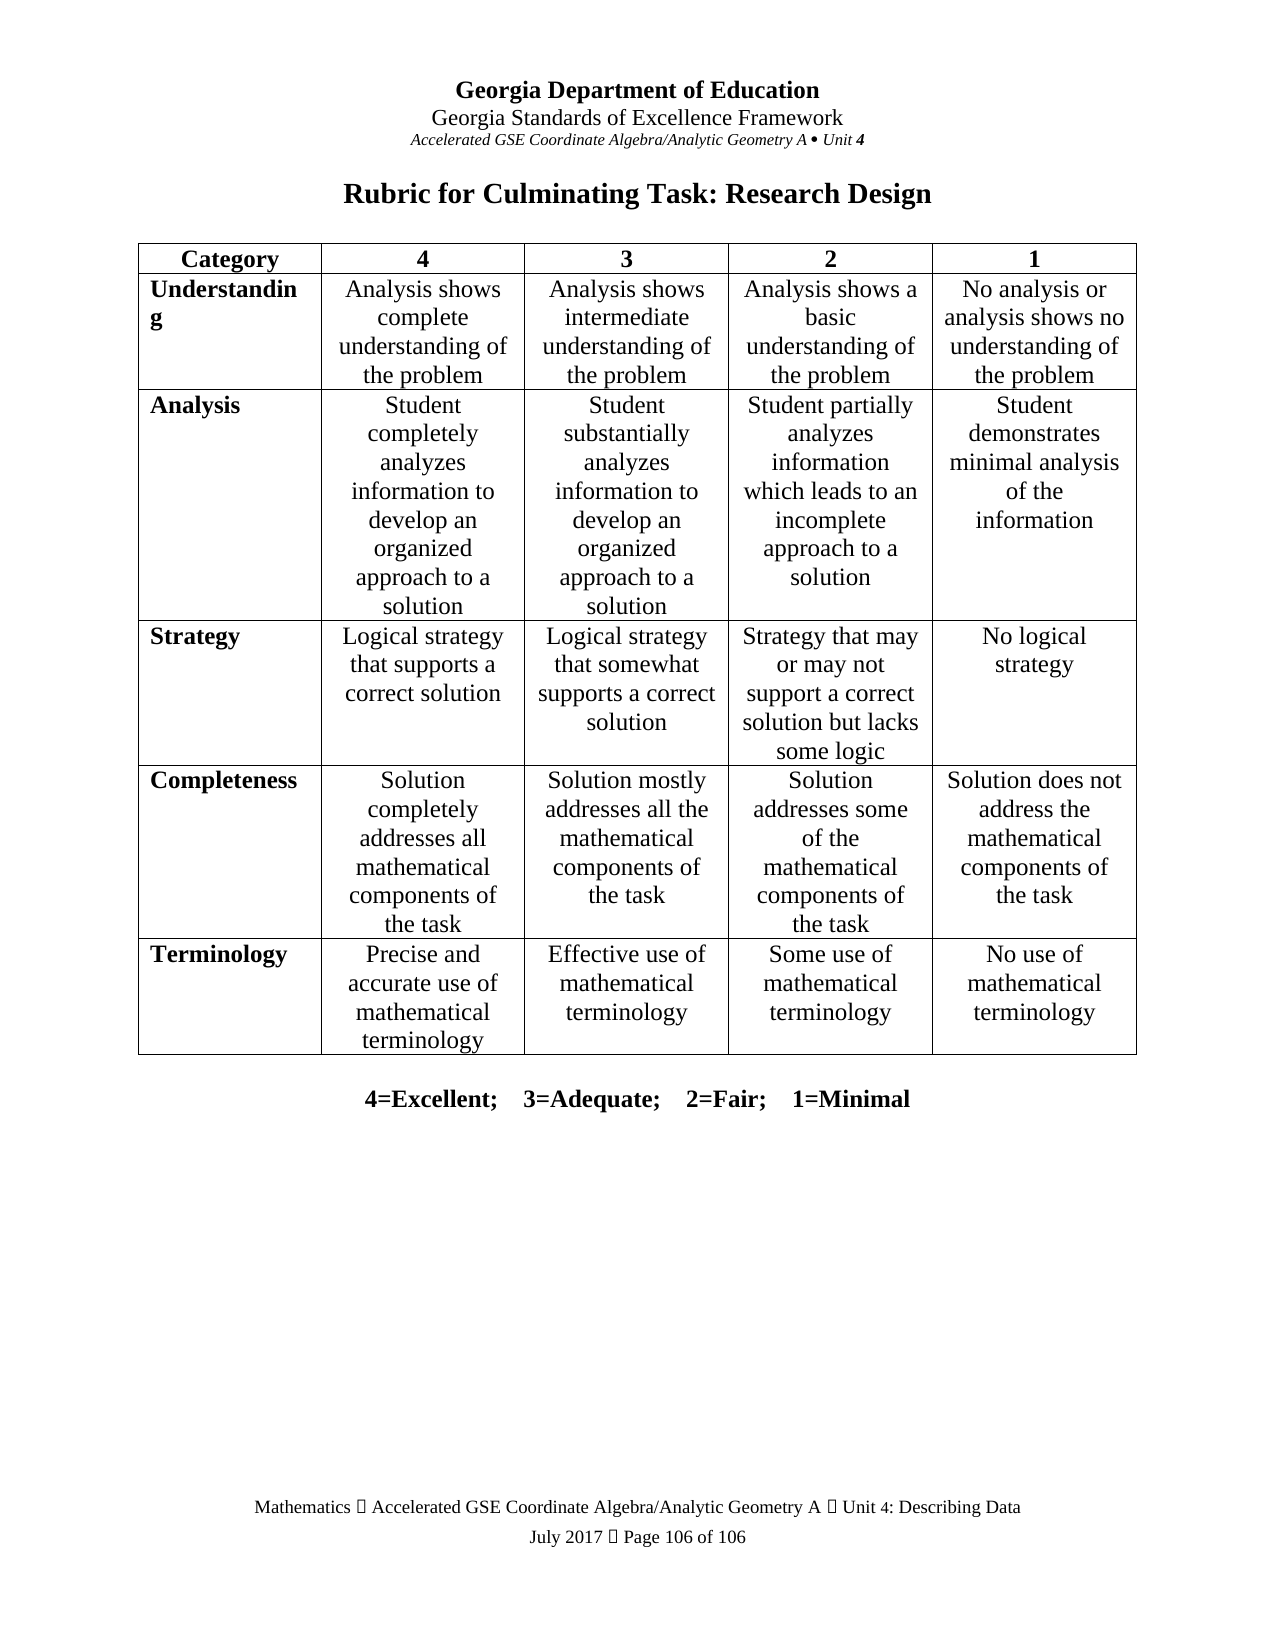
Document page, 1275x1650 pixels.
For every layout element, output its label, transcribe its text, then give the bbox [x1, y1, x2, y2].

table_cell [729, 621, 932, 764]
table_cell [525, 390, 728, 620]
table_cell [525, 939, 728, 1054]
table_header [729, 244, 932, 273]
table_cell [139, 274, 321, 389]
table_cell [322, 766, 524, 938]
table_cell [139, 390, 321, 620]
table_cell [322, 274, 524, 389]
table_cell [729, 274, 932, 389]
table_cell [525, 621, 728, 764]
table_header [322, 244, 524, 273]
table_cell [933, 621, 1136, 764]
text Rubric for Culminating Task: Research Design [150, 176, 1125, 209]
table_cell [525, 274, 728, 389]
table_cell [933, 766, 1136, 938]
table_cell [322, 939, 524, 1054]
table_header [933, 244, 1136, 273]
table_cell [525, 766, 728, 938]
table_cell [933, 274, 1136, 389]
text 4=Excellent; 3=Adequate; 2=Fair; 1=Minimal [150, 1055, 1125, 1113]
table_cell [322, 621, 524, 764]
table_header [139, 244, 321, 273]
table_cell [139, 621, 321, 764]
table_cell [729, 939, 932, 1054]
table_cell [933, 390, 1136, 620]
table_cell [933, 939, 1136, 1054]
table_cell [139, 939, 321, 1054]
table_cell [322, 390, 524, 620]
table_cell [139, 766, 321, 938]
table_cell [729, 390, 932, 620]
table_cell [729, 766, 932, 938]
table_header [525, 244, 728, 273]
